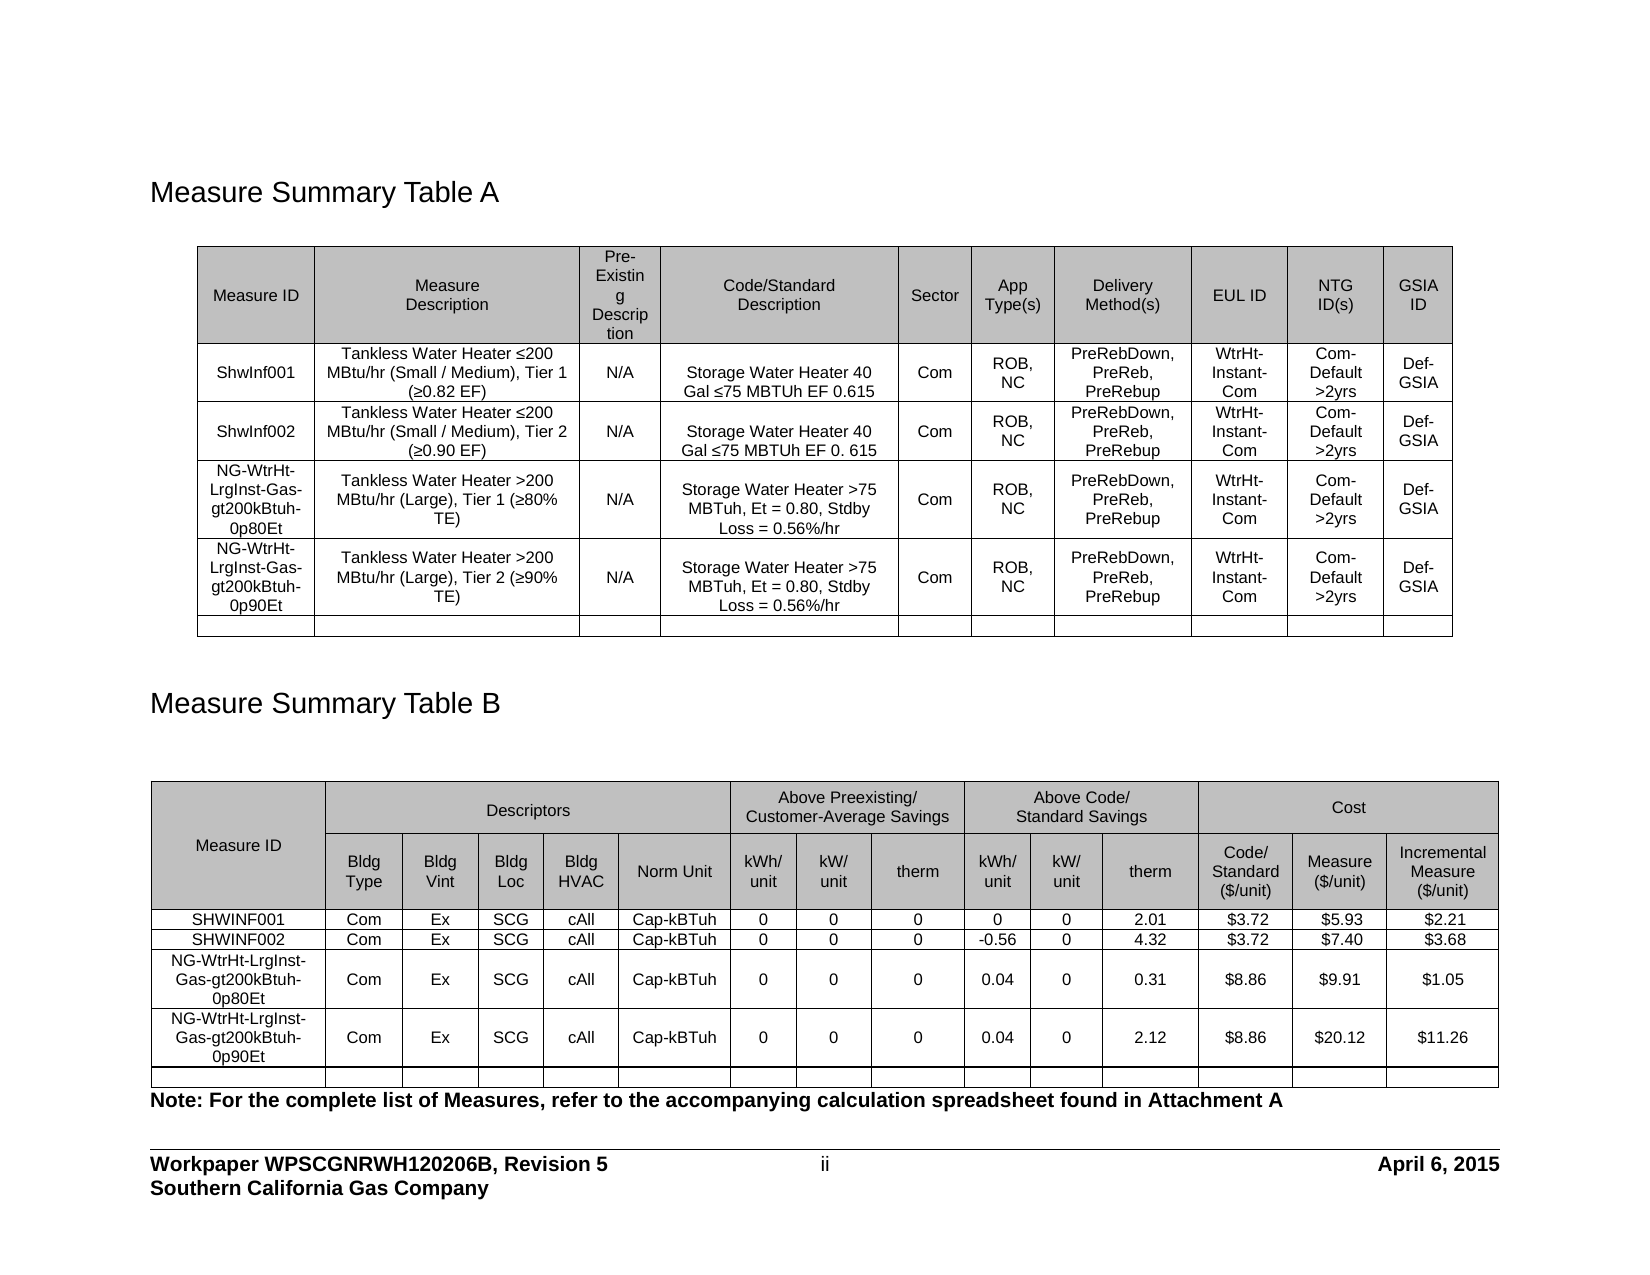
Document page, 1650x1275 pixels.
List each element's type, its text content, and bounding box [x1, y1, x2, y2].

table_cell Com [899, 539, 971, 615]
table_cell $9.91 [1293, 950, 1386, 1008]
table_cell [326, 1068, 402, 1087]
table_cell [1055, 616, 1191, 636]
table_cell therm [1103, 834, 1198, 909]
table_cell Bldg Vint [403, 834, 478, 909]
table_cell Com [899, 461, 971, 538]
table_cell [972, 616, 1054, 636]
table_cell Ex [403, 910, 478, 929]
table_cell Def-GSIA [1384, 402, 1452, 460]
table_cell SHWINF002 [152, 930, 325, 949]
table_cell PreRebDown, PreReb, PreRebup [1055, 344, 1191, 401]
table_cell 0 [731, 910, 796, 929]
table_cell [1293, 1068, 1386, 1087]
table_cell 0 [731, 950, 796, 1008]
table_cell NG-WtrHt-LrgInst-Gas-gt200kBtuh-0p80Et [198, 461, 314, 538]
table_cell $3.72 [1199, 910, 1292, 929]
table_cell Measure ($/unit) [1293, 834, 1386, 909]
table_cell cAll [544, 910, 618, 929]
table_cell kW/unit [797, 834, 871, 909]
table_cell [198, 616, 314, 636]
table_cell 0 [797, 950, 871, 1008]
table_cell Storage Water Heater 40 Gal ≤75 MBTUh EF 0. 615 [661, 402, 898, 460]
text Measure Summary Table B [150, 686, 1500, 719]
table_cell Storage Water Heater >75 MBTuh, Et = 0.80, Stdby Loss = 0.56%/hr [661, 461, 898, 538]
text Note: For the complete list of Measures, refer to the accompanying calculation spreadsheet found in Attachment A [150, 1088, 1500, 1112]
table_cell [152, 1068, 325, 1087]
table_header Pre-Existing Description [580, 247, 660, 343]
table_cell ROB, NC [972, 402, 1054, 460]
table_cell NG-WtrHt-LrgInst-Gas-gt200kBtuh-0p80Et [152, 950, 325, 1008]
table_cell $1.05 [1387, 950, 1498, 1008]
table_cell 4.32 [1103, 930, 1198, 949]
table_cell 0 [872, 930, 964, 949]
table_cell -0.56 [965, 930, 1030, 949]
table_cell cAll [544, 950, 618, 1008]
table_cell Com-Default >2yrs [1288, 402, 1383, 460]
table_cell 0 [797, 1009, 871, 1066]
table_header EUL ID [1192, 247, 1287, 343]
table_cell ROB, NC [972, 539, 1054, 615]
table_cell NG-WtrHt-LrgInst-Gas-gt200kBtuh-0p90Et [152, 1009, 325, 1066]
table_cell WtrHt-Instant-Com [1192, 461, 1287, 538]
table_cell [1031, 1068, 1102, 1087]
table_header Delivery Method(s) [1055, 247, 1191, 343]
table_cell Com-Default >2yrs [1288, 539, 1383, 615]
table_cell Com-Default >2yrs [1288, 461, 1383, 538]
table_cell 2.12 [1103, 1009, 1198, 1066]
table_cell [580, 616, 660, 636]
table_cell N/A [580, 344, 660, 401]
table_cell PreRebDown, PreReb, PreRebup [1055, 461, 1191, 538]
table_cell N/A [580, 539, 660, 615]
table_cell 0 [797, 930, 871, 949]
table_cell Com [326, 910, 402, 929]
table_cell SCG [479, 1009, 543, 1066]
table_cell 0 [1031, 950, 1102, 1008]
table_cell [479, 1068, 543, 1087]
table_cell therm [872, 834, 964, 909]
table_cell WtrHt-Instant-Com [1192, 344, 1287, 401]
table_cell $8.86 [1199, 1009, 1292, 1066]
table_cell 0 [965, 910, 1030, 929]
table_cell [1387, 1068, 1498, 1087]
table_cell $20.12 [1293, 1009, 1386, 1066]
table_cell Bldg HVAC [544, 834, 618, 909]
table_header NTG ID(s) [1288, 247, 1383, 343]
table_cell Code/ Standard ($/unit) [1199, 834, 1292, 909]
table_cell [731, 1068, 796, 1087]
table_cell SHWINF001 [152, 910, 325, 929]
table_cell $5.93 [1293, 910, 1386, 929]
table_cell 0 [1031, 1009, 1102, 1066]
table_cell ShwInf002 [198, 402, 314, 460]
table_cell Bldg Loc [479, 834, 543, 909]
table_cell Ex [403, 930, 478, 949]
table_cell SCG [479, 910, 543, 929]
table_cell Def-GSIA [1384, 461, 1452, 538]
table_cell ShwInf001 [198, 344, 314, 401]
table_header Sector [899, 247, 971, 343]
table_cell [403, 1068, 478, 1087]
table_cell [1384, 616, 1452, 636]
table_cell 0 [872, 910, 964, 929]
table_cell Norm Unit [619, 834, 730, 909]
table_cell Tankless Water Heater ≤200 MBtu/hr (Small / Medium), Tier 2 (≥0.90 EF) [315, 402, 579, 460]
table_cell WtrHt-Instant-Com [1192, 402, 1287, 460]
table_cell Com [899, 402, 971, 460]
table_cell Storage Water Heater >75 MBTuh, Et = 0.80, Stdby Loss = 0.56%/hr [661, 539, 898, 615]
table_cell 0.31 [1103, 950, 1198, 1008]
table_cell $7.40 [1293, 930, 1386, 949]
table_header Above Preexisting/ Customer-Average Savings [731, 782, 964, 833]
table_header Above Code/ Standard Savings [965, 782, 1198, 833]
table_cell $11.26 [1387, 1009, 1498, 1066]
table_cell $8.86 [1199, 950, 1292, 1008]
table_cell Cap-kBTuh [619, 950, 730, 1008]
table_cell Com [326, 930, 402, 949]
table_cell Ex [403, 950, 478, 1008]
table_cell 0 [872, 1009, 964, 1066]
table_cell kWh/ unit [731, 834, 796, 909]
table_cell 0 [872, 950, 964, 1008]
table_header Measure Description [315, 247, 579, 343]
table_cell [797, 1068, 871, 1087]
table_cell SCG [479, 930, 543, 949]
table_cell [315, 616, 579, 636]
table_cell [1288, 616, 1383, 636]
table_header Cost [1199, 782, 1498, 833]
table_cell Com-Default >2yrs [1288, 344, 1383, 401]
table_cell NG-WtrHt-LrgInst-Gas-gt200kBtuh-0p90Et [198, 539, 314, 615]
table_cell SCG [479, 950, 543, 1008]
text Measure Summary Table A [150, 175, 1500, 208]
table_cell [965, 1068, 1030, 1087]
table_cell PreRebDown, PreReb, PreRebup [1055, 539, 1191, 615]
table_cell 0 [1031, 930, 1102, 949]
table_cell Bldg Type [326, 834, 402, 909]
table_cell Com [326, 1009, 402, 1066]
table_cell 0 [1031, 910, 1102, 929]
table_cell [1103, 1068, 1198, 1087]
table_cell N/A [580, 461, 660, 538]
table_cell 0 [731, 930, 796, 949]
table_cell cAll [544, 1009, 618, 1066]
table_cell Storage Water Heater 40 Gal ≤75 MBTUh EF 0.615 [661, 344, 898, 401]
table_cell $3.68 [1387, 930, 1498, 949]
table_cell [872, 1068, 964, 1087]
table_cell $2.21 [1387, 910, 1498, 929]
table_cell [1199, 1068, 1292, 1087]
table_header GSIA ID [1384, 247, 1452, 343]
table_cell Tankless Water Heater >200 MBtu/hr (Large), Tier 1 (≥80% TE) [315, 461, 579, 538]
table_header Code/Standard Description [661, 247, 898, 343]
table_cell Cap-kBTuh [619, 910, 730, 929]
table_cell N/A [580, 402, 660, 460]
table_cell ROB, NC [972, 344, 1054, 401]
table_cell [544, 1068, 618, 1087]
table_cell Def-GSIA [1384, 344, 1452, 401]
table_cell Incremental Measure ($/unit) [1387, 834, 1498, 909]
table_cell 0 [797, 910, 871, 929]
table_cell Com [899, 344, 971, 401]
table_cell $3.72 [1199, 930, 1292, 949]
table_cell ROB, NC [972, 461, 1054, 538]
table_cell 0 [731, 1009, 796, 1066]
table_cell Ex [403, 1009, 478, 1066]
table_header Descriptors [326, 782, 730, 833]
table_header App Type(s) [972, 247, 1054, 343]
table_cell Def-GSIA [1384, 539, 1452, 615]
table_cell kW/unit [1031, 834, 1102, 909]
table_cell Tankless Water Heater >200 MBtu/hr (Large), Tier 2 (≥90% TE) [315, 539, 579, 615]
table_cell [1192, 616, 1287, 636]
table_cell [661, 616, 898, 636]
table_cell Cap-kBTuh [619, 1009, 730, 1066]
table_cell WtrHt-Instant-Com [1192, 539, 1287, 615]
table_cell 0.04 [965, 1009, 1030, 1066]
table_cell [899, 616, 971, 636]
table_cell cAll [544, 930, 618, 949]
table_cell Cap-kBTuh [619, 930, 730, 949]
table_cell [619, 1068, 730, 1087]
table_cell 2.01 [1103, 910, 1198, 929]
table_cell PreRebDown, PreReb, PreRebup [1055, 402, 1191, 460]
table_header Measure ID [152, 782, 325, 909]
table_cell Tankless Water Heater ≤200 MBtu/hr (Small / Medium), Tier 1 (≥0.82 EF) [315, 344, 579, 401]
table_cell 0.04 [965, 950, 1030, 1008]
table_cell kWh/ unit [965, 834, 1030, 909]
table_cell Com [326, 950, 402, 1008]
table_header Measure ID [198, 247, 314, 343]
